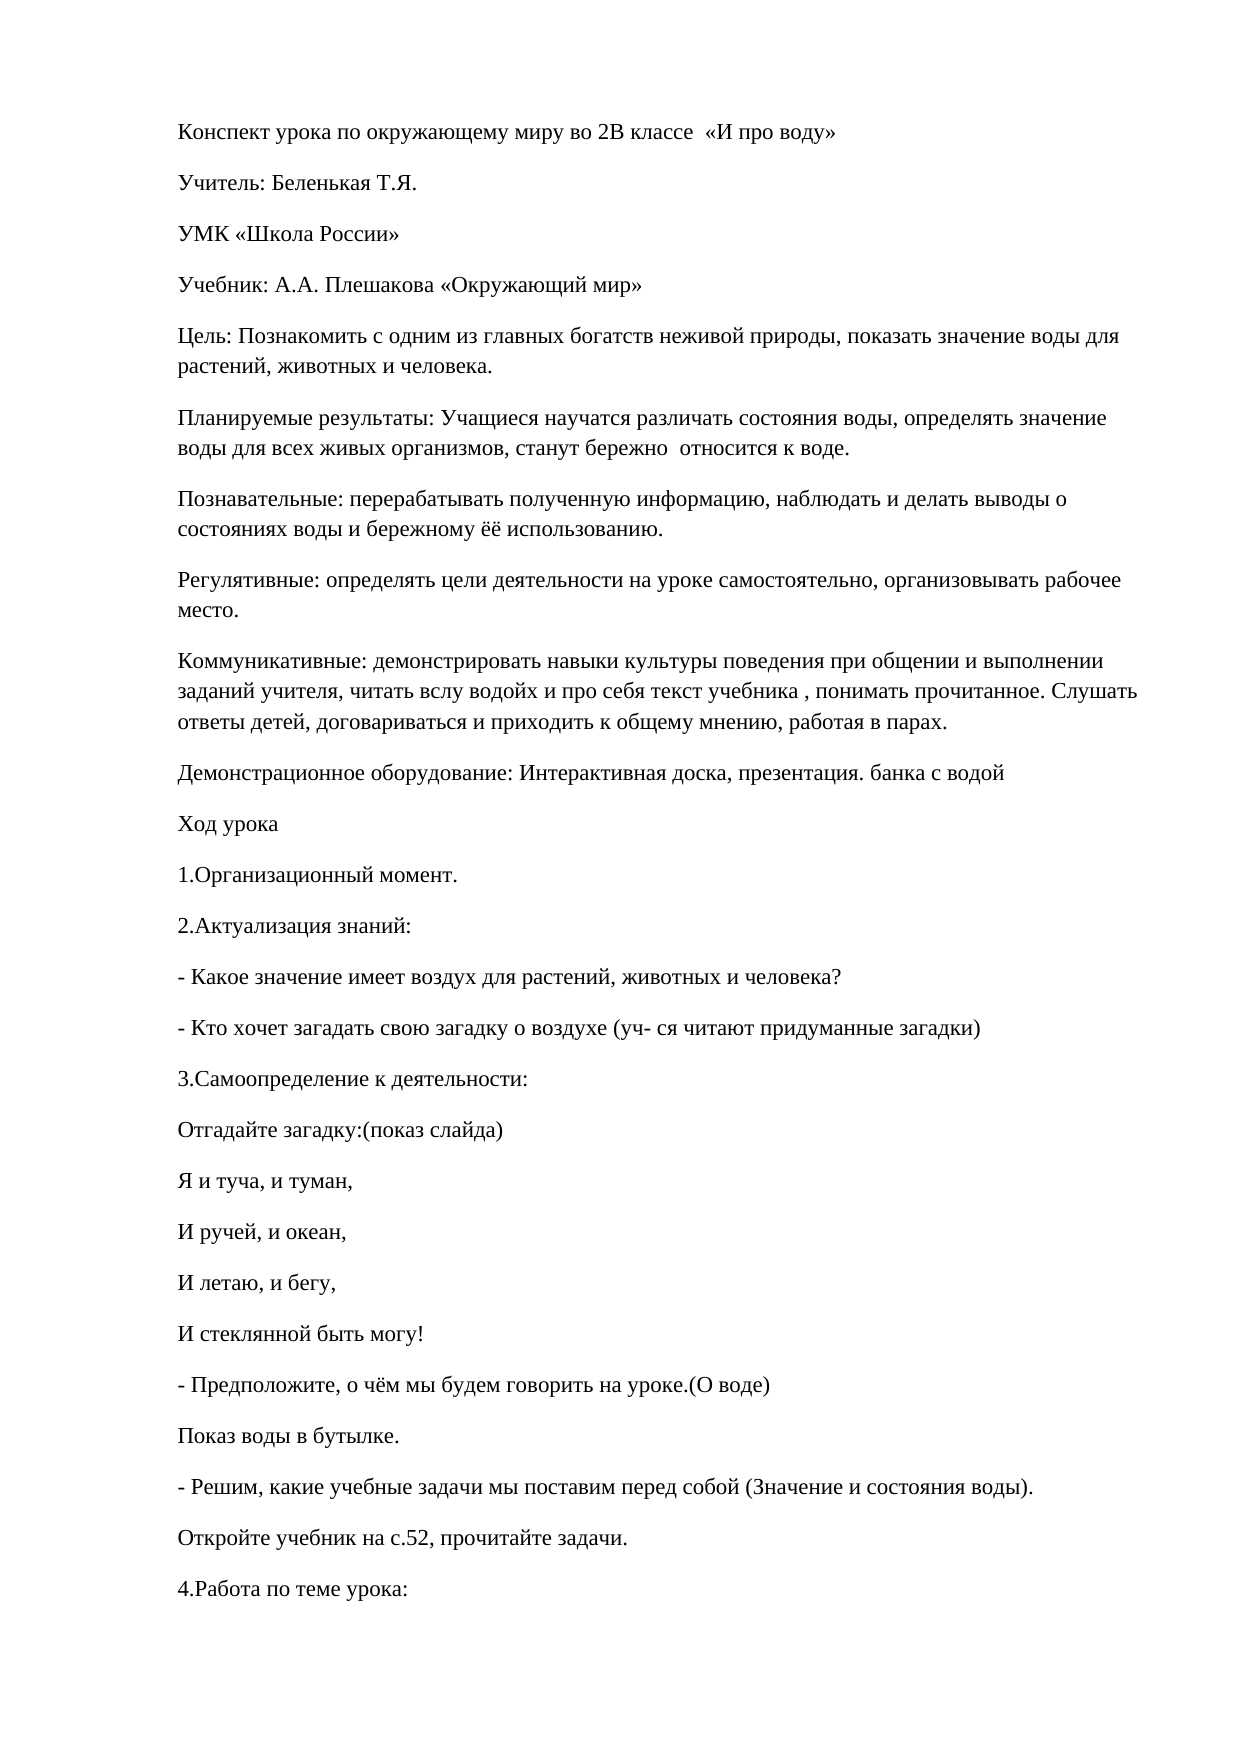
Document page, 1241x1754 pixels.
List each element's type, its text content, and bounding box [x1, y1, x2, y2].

text - Какое значение имеет воздух для растений, животных и человека? [177, 963, 1152, 989]
text - Решим, какие учебные задачи мы поставим перед собой (Значение и состояния воды). [177, 1473, 1152, 1500]
text Я и туча, и туман, [177, 1167, 1152, 1193]
text И ручей, и океан, [177, 1218, 1152, 1244]
text Ход урока [177, 810, 1152, 836]
text Откройте учебник на с.52, прочитайте задачи. [177, 1524, 1152, 1551]
text И стеклянной быть могу! [177, 1320, 1152, 1347]
text Коммуникативные: демонстрировать навыки культуры поведения при общении и выполнении заданий учителя, читать вслу водойх и про себя текст учебника , понимать прочитанное. Слушать ответы детей, договариваться и приходить к общему мнению, работая в парах. [177, 647, 1152, 734]
text Показ воды в бутылке. [177, 1422, 1152, 1449]
text 4.Работа по теме урока: [177, 1575, 1152, 1602]
text Демонстрационное оборудование: Интерактивная доска, презентация. банка с водой [177, 759, 1152, 785]
text 1.Организационный момент. [177, 861, 1152, 887]
text Учебник: А.А. Плешакова «Окружающий мир» [177, 271, 1152, 298]
text Регулятивные: определять цели деятельности на уроке самостоятельно, организовывать рабочее место. [177, 566, 1152, 623]
text Учитель: Беленькая Т.Я. [177, 169, 1152, 196]
text 2.Актуализация знаний: [177, 912, 1152, 938]
text УМК «Школа России» [177, 220, 1152, 247]
text - Кто хочет загадать свою загадку о воздухе (уч- ся читают придуманные загадки) [177, 1014, 1152, 1040]
text Планируемые результаты: Учащиеся научатся различать состояния воды, определять значение воды для всех живых организмов, станут бережно относится к воде. [177, 403, 1152, 460]
text 3.Самоопределение к деятельности: [177, 1065, 1152, 1091]
text И летаю, и бегу, [177, 1269, 1152, 1296]
text Познавательные: перерабатывать полученную информацию, наблюдать и делать выводы о состояниях воды и бережному ёё использованию. [177, 485, 1152, 541]
text Конспект урока по окружающему миру во 2В классе «И про воду» [177, 118, 1152, 144]
text Цель: Познакомить с одним из главных богатств неживой природы, показать значение воды для растений, животных и человека. [177, 322, 1152, 379]
text Отгадайте загадку:(показ слайда) [177, 1116, 1152, 1142]
text - Предположите, о чём мы будем говорить на уроке.(О воде) [177, 1371, 1152, 1398]
